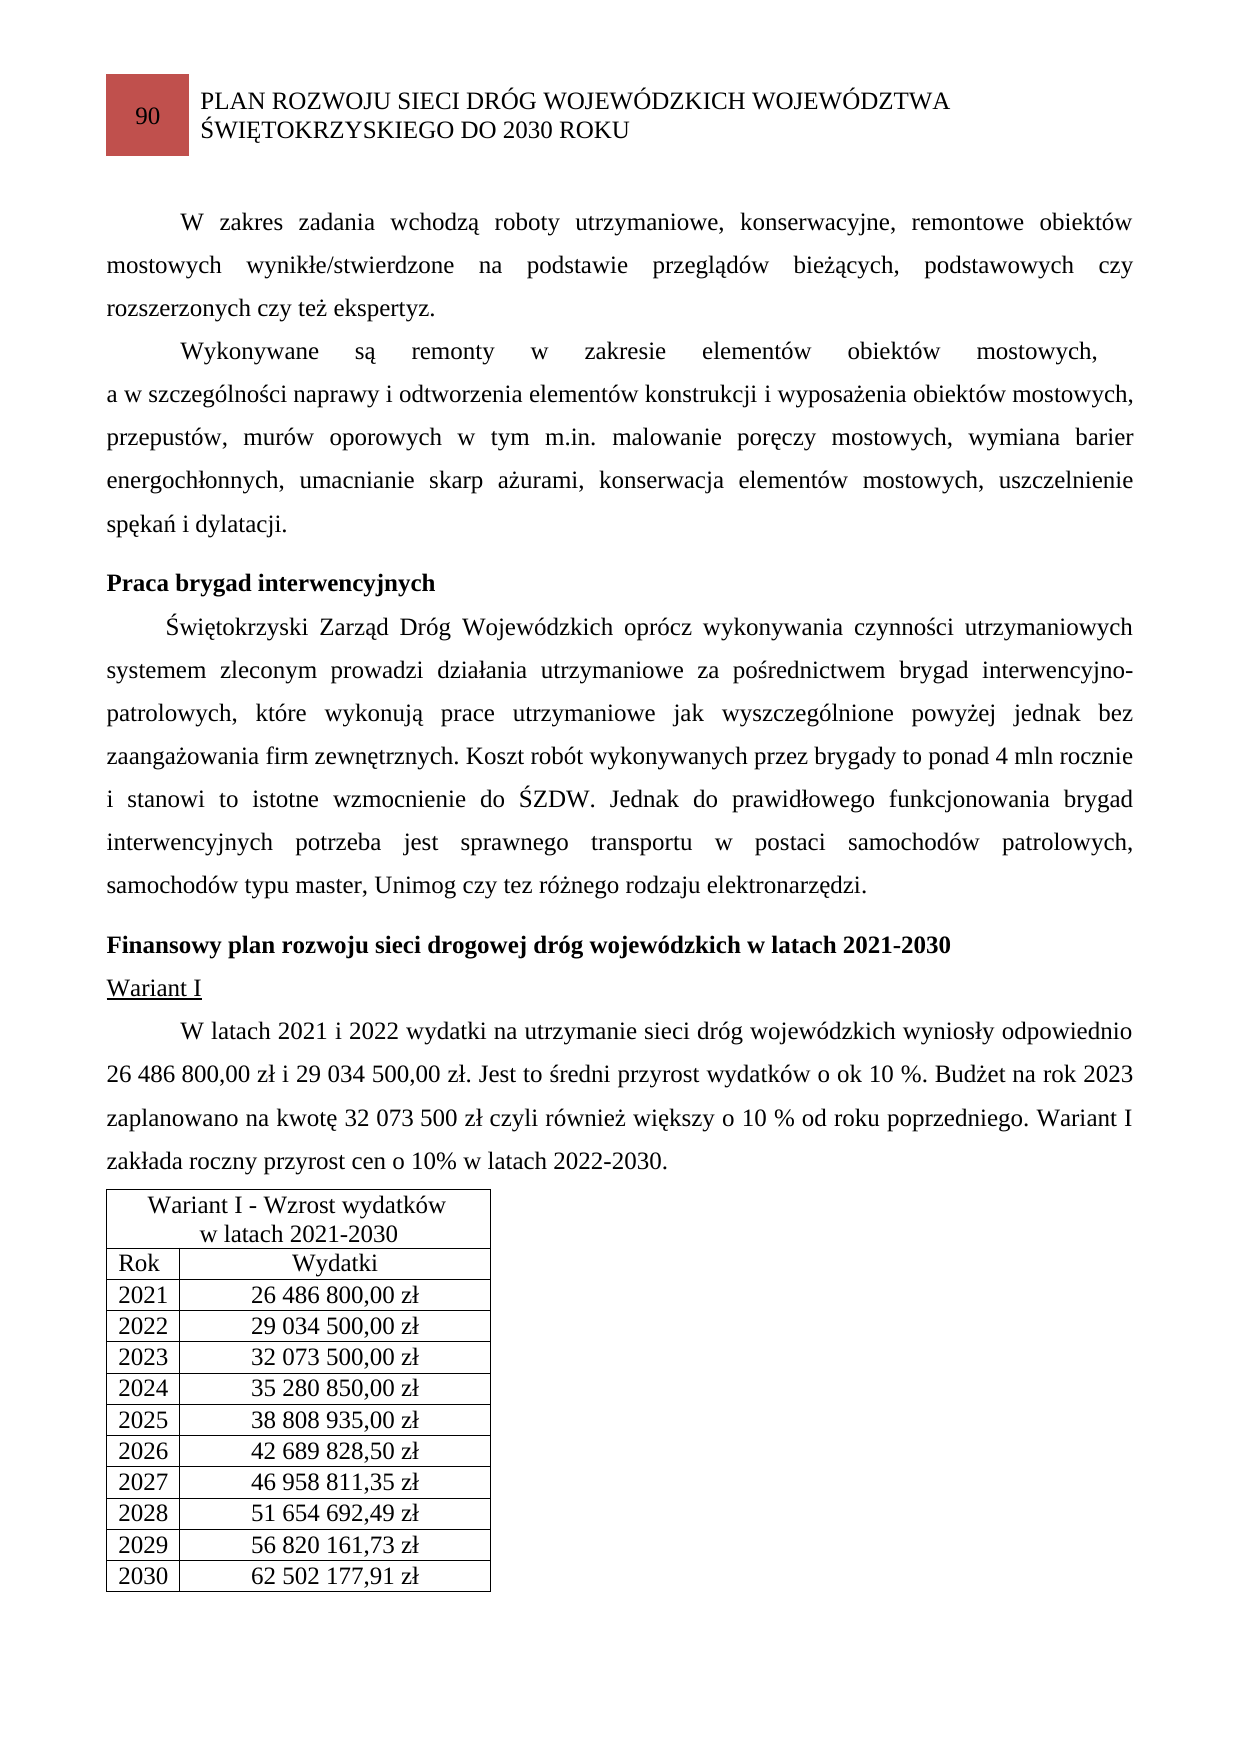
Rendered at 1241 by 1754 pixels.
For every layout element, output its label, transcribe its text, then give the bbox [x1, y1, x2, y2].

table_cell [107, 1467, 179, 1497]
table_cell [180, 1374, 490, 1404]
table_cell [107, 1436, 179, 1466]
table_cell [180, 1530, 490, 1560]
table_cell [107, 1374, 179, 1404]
text Praca brygad interwencyjnych [106, 568, 1134, 597]
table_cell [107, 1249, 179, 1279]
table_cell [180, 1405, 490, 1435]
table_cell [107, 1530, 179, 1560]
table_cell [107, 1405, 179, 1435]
text W zakres zadania wchodzą roboty utrzymaniowe, konserwacyjne, remontowe obiektów mostowych wynikłe/stwierdzone na podstawie przeglądów bieżących, podstawowych czy rozszerzonych czy też ekspertyz. [106, 207, 1134, 250]
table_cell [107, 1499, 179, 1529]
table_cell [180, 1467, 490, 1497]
text Wykonywane są remonty w zakresie elementów obiektów mostowych, a w szczególności naprawy i odtworzenia elementów konstrukcji i wyposażenia obiektów mostowych, przepustów, murów oporowych w tym m.in. malowanie poręczy mostowych, wymiana barier energochłonnych, umacnianie skarp ażurami, konserwacja elementów mostowych, uszczelnienie spękań i dylatacji. [106, 336, 1134, 537]
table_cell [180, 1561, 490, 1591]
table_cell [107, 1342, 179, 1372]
text Wariant I [106, 973, 1134, 1002]
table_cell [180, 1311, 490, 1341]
text Finansowy plan rozwoju sieci drogowej dróg wojewódzkich w latach 2021-2030 [106, 930, 1134, 959]
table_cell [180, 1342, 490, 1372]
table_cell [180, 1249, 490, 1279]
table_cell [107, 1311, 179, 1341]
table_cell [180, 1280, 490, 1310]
text W zakres zadania wchodzą roboty utrzymaniowe, konserwacyjne, remontowe obiektów mostowych wynikłe/stwierdzone na podstawie przeglądów bieżących, podstawowych czy rozszerzonych czy też ekspertyz. [106, 279, 1134, 322]
text W latach 2021 i 2022 wydatki na utrzymanie sieci dróg wojewódzkich wyniosły odpowiednio 26 486 800,00 zł i 29 034 500,00 zł. Jest to średni przyrost wydatków o ok 10 %. Budżet na rok 2023 zaplanowano na kwotę 32 073 500 zł czyli również większy o 10 % od roku poprzedniego. Wariant I zakłada roczny przyrost cen o 10% w latach 2022-2030. [106, 1016, 1134, 1174]
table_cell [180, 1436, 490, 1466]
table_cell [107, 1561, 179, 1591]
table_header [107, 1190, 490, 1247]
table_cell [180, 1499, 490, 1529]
text Świętokrzyski Zarząd Dróg Wojewódzkich oprócz wykonywania czynności utrzymaniowych systemem zleconym prowadzi działania utrzymaniowe za pośrednictwem brygad interwencyjno-patrolowych, które wykonują prace utrzymaniowe jak wyszczególnione powyżej jednak bez zaangażowania firm zewnętrznych. Koszt robót wykonywanych przez brygady to ponad 4 mln rocznie i stanowi to istotne wzmocnienie do ŚZDW. Jednak do prawidłowego funkcjonowania brygad interwencyjnych potrzeba jest sprawnego transportu w postaci samochodów patrolowych, samochodów typu master, Unimog czy tez różnego rodzaju elektronarzędzi. [106, 612, 1134, 899]
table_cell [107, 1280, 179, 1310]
